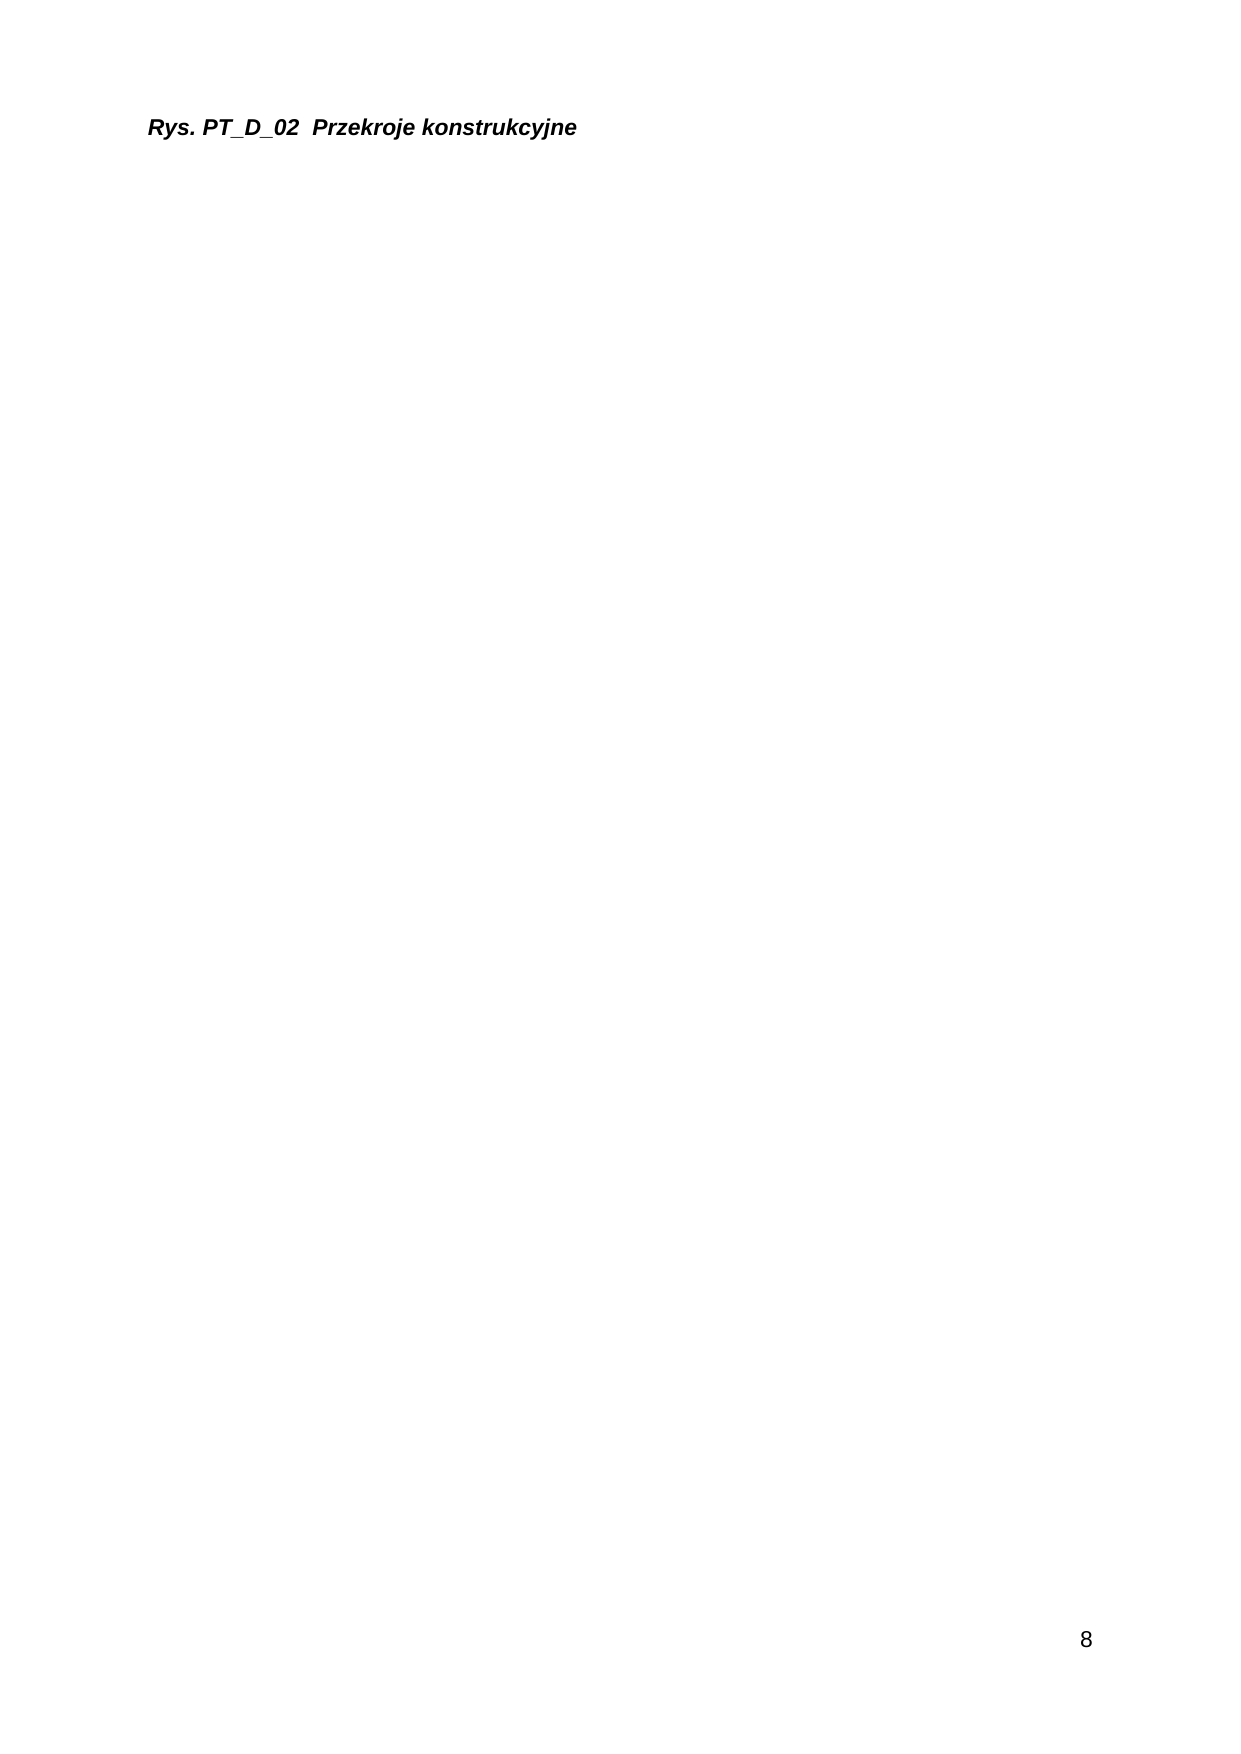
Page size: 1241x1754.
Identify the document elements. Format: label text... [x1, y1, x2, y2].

subtitle Rys. PT_D_02 Przekroje konstrukcyjne [148, 114, 1092, 140]
